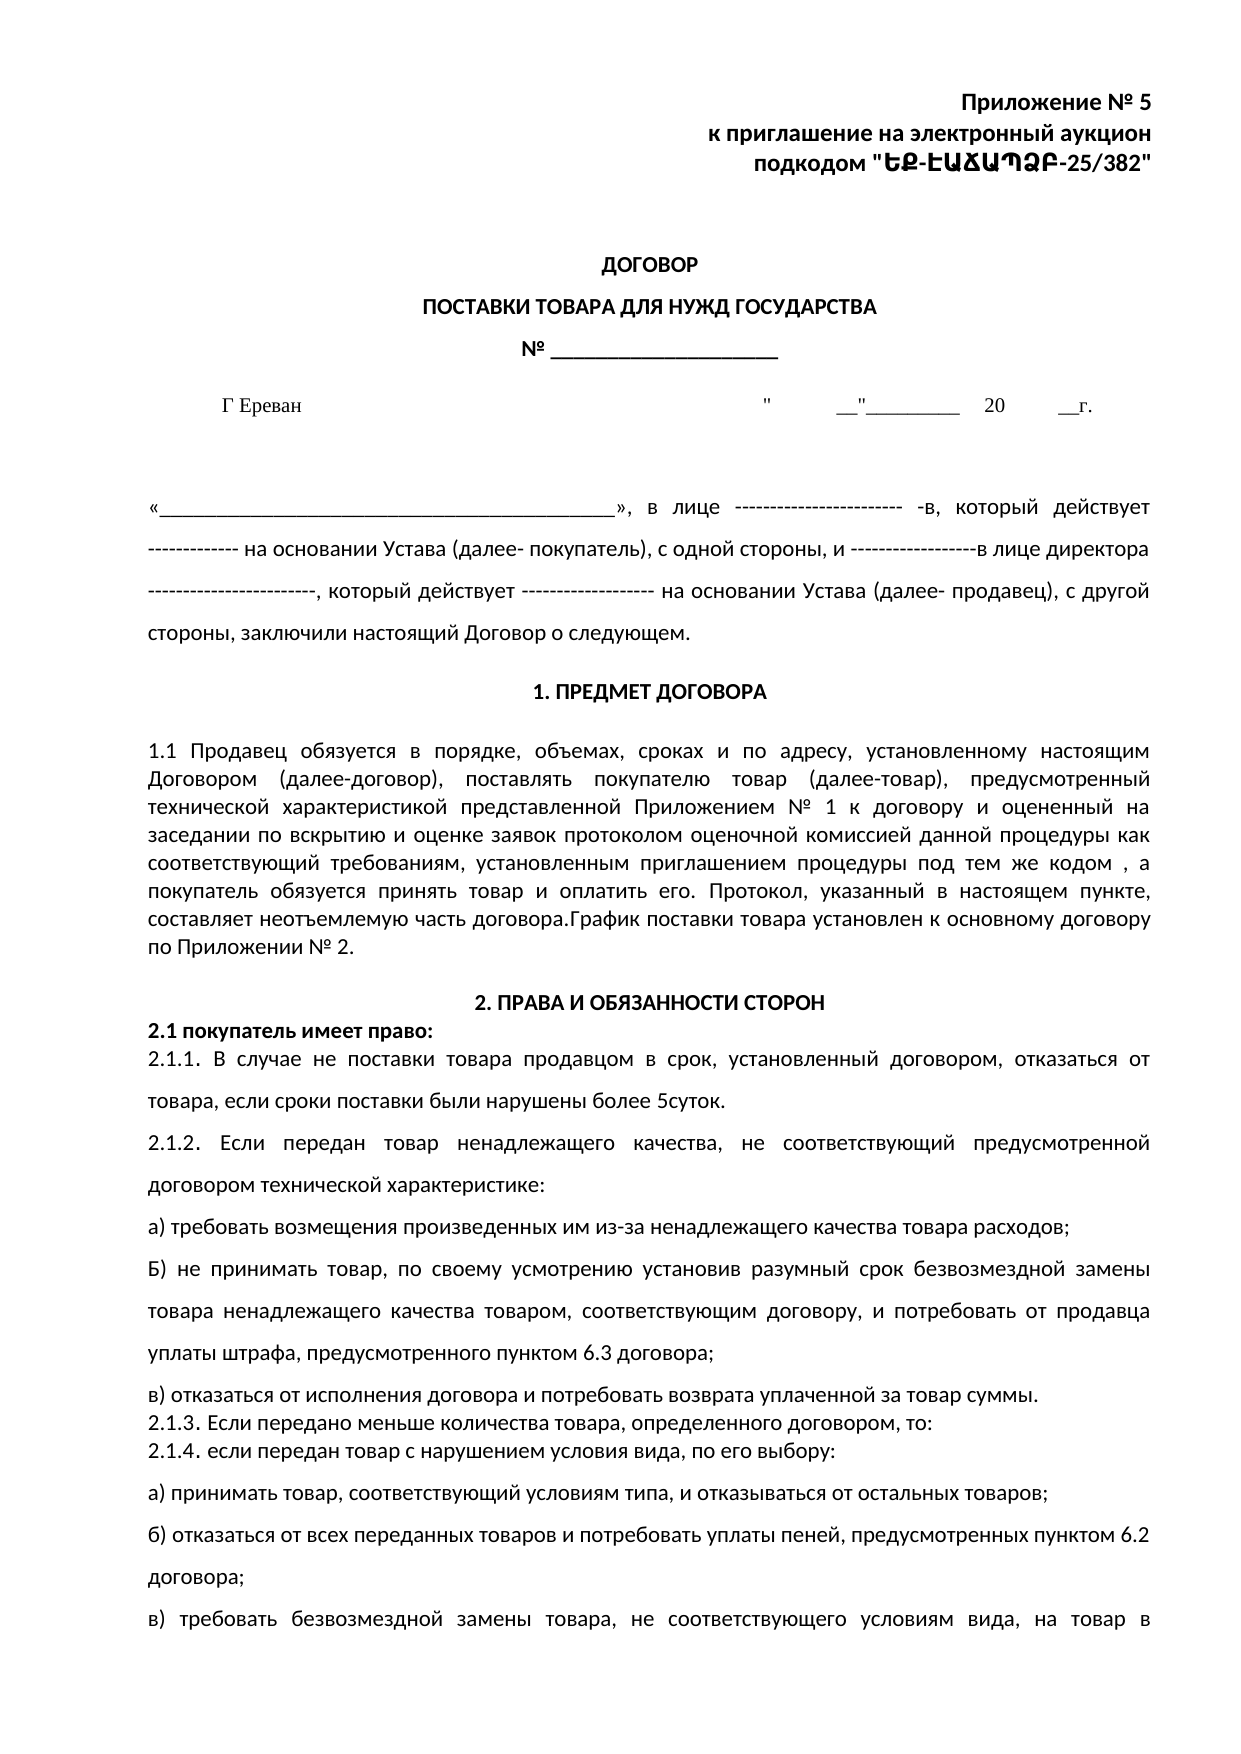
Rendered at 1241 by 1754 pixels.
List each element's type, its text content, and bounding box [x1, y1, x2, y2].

list а) требовать возмещения произведенных им из-за ненадлежащего качества товара расходов; [148, 1212, 1152, 1240]
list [148, 1604, 1152, 1632]
table_header Г Ереван [136, 393, 620, 434]
text 1.1 Продавец обязуется в порядке, объемах, сроках и по адресу, установленному настоящим Договором (далее-договор), поставлять покупателю товар (далее-товар), предусмотренный технической характеристикой представленной Приложением № 1 к договору и оцененный на заседании по вскрытию и оценке заявок протоколом оценочной комиссией данной процедуры как соответствующий требованиям, установленным приглашением процедуры под тем же кодом , а покупатель обязуется принять товар и оплатить его. Протокол, указанный в настоящем пункте, составляет неотъемлемую часть договора.График поставки товара установлен к основному договору по Приложении № 2. [148, 736, 1152, 960]
list 2. ПРАВА И ОБЯЗАННОСТИ СТОРОН [148, 988, 1152, 1016]
list 2.1.4․ если передан товар с нарушением условия вида, по его выбору: [148, 1436, 1152, 1464]
table_header " __"_________ 20 __г. [620, 393, 1104, 434]
list Б) не принимать товар, по своему усмотрению установив разумный срок безвозмездной замены товара ненадлежащего качества товаром, соответствующим договору, и потребовать от продавца уплаты штрафа, предусмотренного пунктом 6.3 договора; [148, 1254, 1152, 1366]
text № ____________________ [148, 334, 1152, 362]
text подкодом "ԵՔ-ԷԱՃԱՊՁԲ-25/382" [177, 147, 1152, 178]
text «________________________________________», в лице ------------------------ -в, который действует ------------- на основании Устава (далее- покупатель), с одной стороны, и ------------------в лице директора ------------------------, который действует ------------------- на основании Устава (далее- продавец), с другой стороны, заключили настоящий Договор о следующем. [148, 492, 1152, 646]
text 2.1.3․ Если передано меньше количества товара, определенного договором, то: [148, 1408, 1152, 1436]
text 1. ПРЕДМЕТ ДОГОВОРА [148, 677, 1152, 705]
text 2.1 покупатель имеет право: [148, 1016, 1152, 1044]
text ПОСТАВКИ ТОВАРА ДЛЯ НУЖД ГОСУДАРСТВА [148, 292, 1152, 321]
list а) принимать товар, соответствующий условиям типа, и отказываться от остальных товаров; [148, 1478, 1152, 1506]
list б) отказаться от всех переданных товаров и потребовать уплаты пеней, предусмотренных пунктом 6.2 договора; [148, 1520, 1152, 1590]
text в) отказаться от исполнения договора и потребовать возврата уплаченной за товар суммы. [148, 1380, 1152, 1408]
text ДОГОВОР [148, 251, 1152, 278]
list 2.1.2․ Если передан товар ненадлежащего качества, не соответствующий предусмотренной договором технической характеристике: [148, 1128, 1152, 1198]
text Приложение № 5 [148, 86, 1152, 117]
text к приглашение на электронный аукцион [177, 117, 1152, 147]
list 2.1.1․ В случае не поставки товара продавцом в срок, установленный договором, отказаться от товара, если сроки поставки были нарушены более 5суток. [148, 1044, 1152, 1114]
